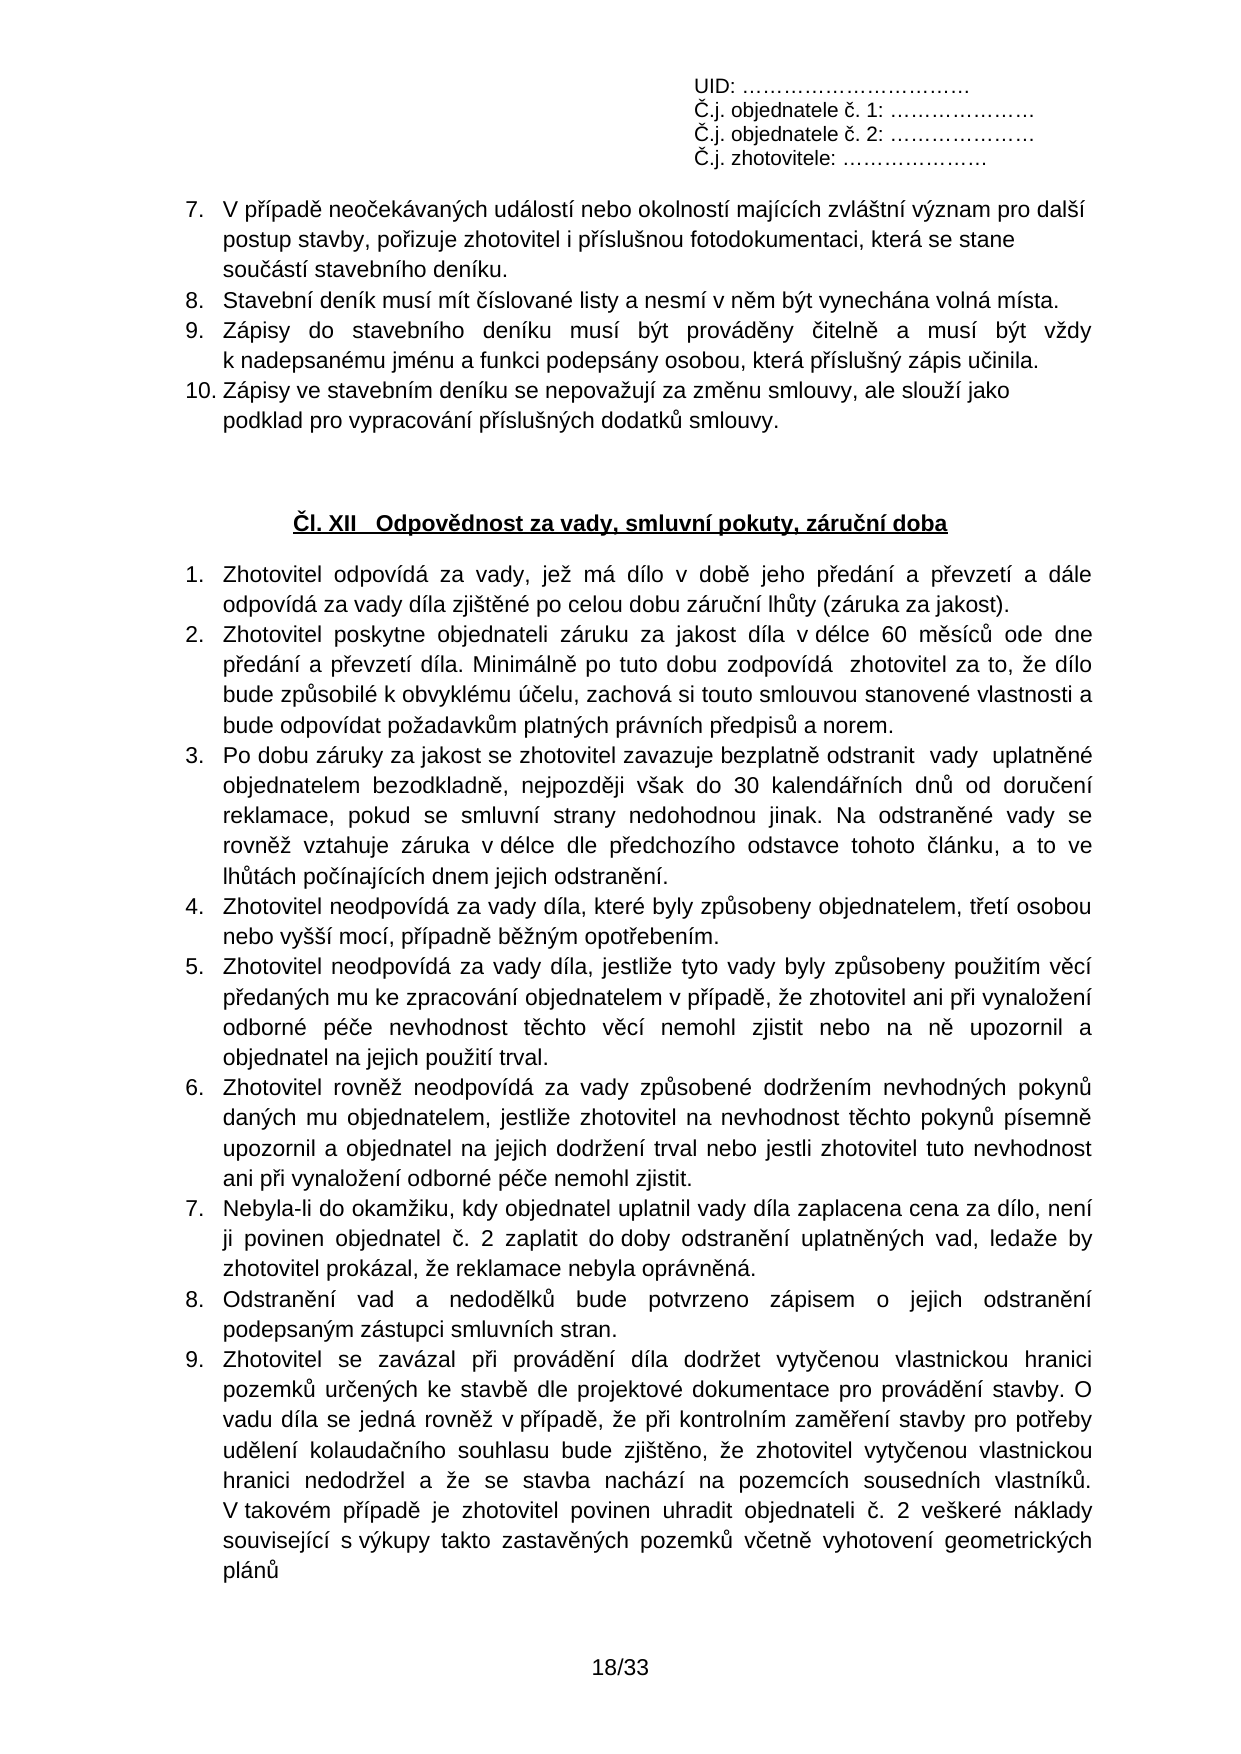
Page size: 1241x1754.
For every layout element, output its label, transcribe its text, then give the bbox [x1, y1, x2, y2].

list Odstranění vad a nedodělků bude potvrzeno zápisem o jejich odstranění podepsaným zástupci smluvních stran. [185, 1286, 1093, 1342]
list V případě neočekávaných událostí nebo okolností majících zvláštní význam pro další postup stavby, pořizuje zhotovitel i příslušnou fotodokumentaci, která se stane součástí stavebního deníku. [185, 196, 1093, 283]
list Nebyla-li do okamžiku, kdy objednatel uplatnil vady díla zaplacena cena za dílo, není ji povinen objednatel č. 2 zaplatit do doby odstranění uplatněných vad, ledaže by zhotovitel prokázal, že reklamace nebyla oprávněná. [185, 1195, 1093, 1282]
list Zhotovitel rovněž neodpovídá za vady způsobené dodržením nevhodných pokynů daných mu objednatelem, jestliže zhotovitel na nevhodnost těchto pokynů písemně upozornil a objednatel na jejich dodržení trval nebo jestli zhotovitel tuto nevhodnost ani při vynaložení odborné péče nemohl zjistit. [185, 1074, 1093, 1191]
list Zhotovitel poskytne objednateli záruku za jakost díla v délce 60 měsíců ode dne předání a převzetí díla. Minimálně po tuto dobu zodpovídá zhotovitel za to, že dílo bude způsobilé k obvyklému účelu, zachová si touto smlouvou stanovené vlastnosti a bude odpovídat požadavkům platných právních předpisů a norem. [185, 621, 1093, 738]
list Stavební deník musí mít číslované listy a nesmí v něm být vynechána volná místa. [185, 287, 1093, 313]
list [185, 1346, 1093, 1584]
list Zhotovitel neodpovídá za vady díla, které byly způsobeny objednatelem, třetí osobou nebo vyšší mocí, případně běžným opotřebením. [185, 893, 1093, 949]
list Zápisy do stavebního deníku musí být prováděny čitelně a musí být vždy k nadepsanému jménu a funkci podepsány osobou, která příslušný zápis učinila. [185, 317, 1093, 373]
list Zápisy ve stavebním deníku se nepovažují za změnu smlouvy, ale slouží jako podklad pro vypracování příslušných dodatků smlouvy. [185, 377, 1093, 434]
text Čl. XII Odpovědnost za vady, smluvní pokuty, záruční doba [148, 509, 1093, 536]
list Zhotovitel neodpovídá za vady díla, jestliže tyto vady byly způsobeny použitím věcí předaných mu ke zpracování objednatelem v případě, že zhotovitel ani při vynaložení odborné péče nevhodnost těchto věcí nemohl zjistit nebo na ně upozornil a objednatel na jejich použití trval. [185, 953, 1093, 1070]
list Po dobu záruky za jakost se zhotovitel zavazuje bezplatně odstranit vady uplatněné objednatelem bezodkladně, nejpozději však do 30 kalendářních dnů od doručení reklamace, pokud se smluvní strany nedohodnou jinak. Na odstraněné vady se rovněž vztahuje záruka v délce dle předchozího odstavce tohoto článku, a to ve lhůtách počínajících dnem jejich odstranění. [185, 742, 1093, 889]
list Zhotovitel odpovídá za vady, jež má dílo v době jeho předání a převzetí a dále odpovídá za vady díla zjištěné po celou dobu záruční lhůty (záruka za jakost). [185, 561, 1093, 617]
